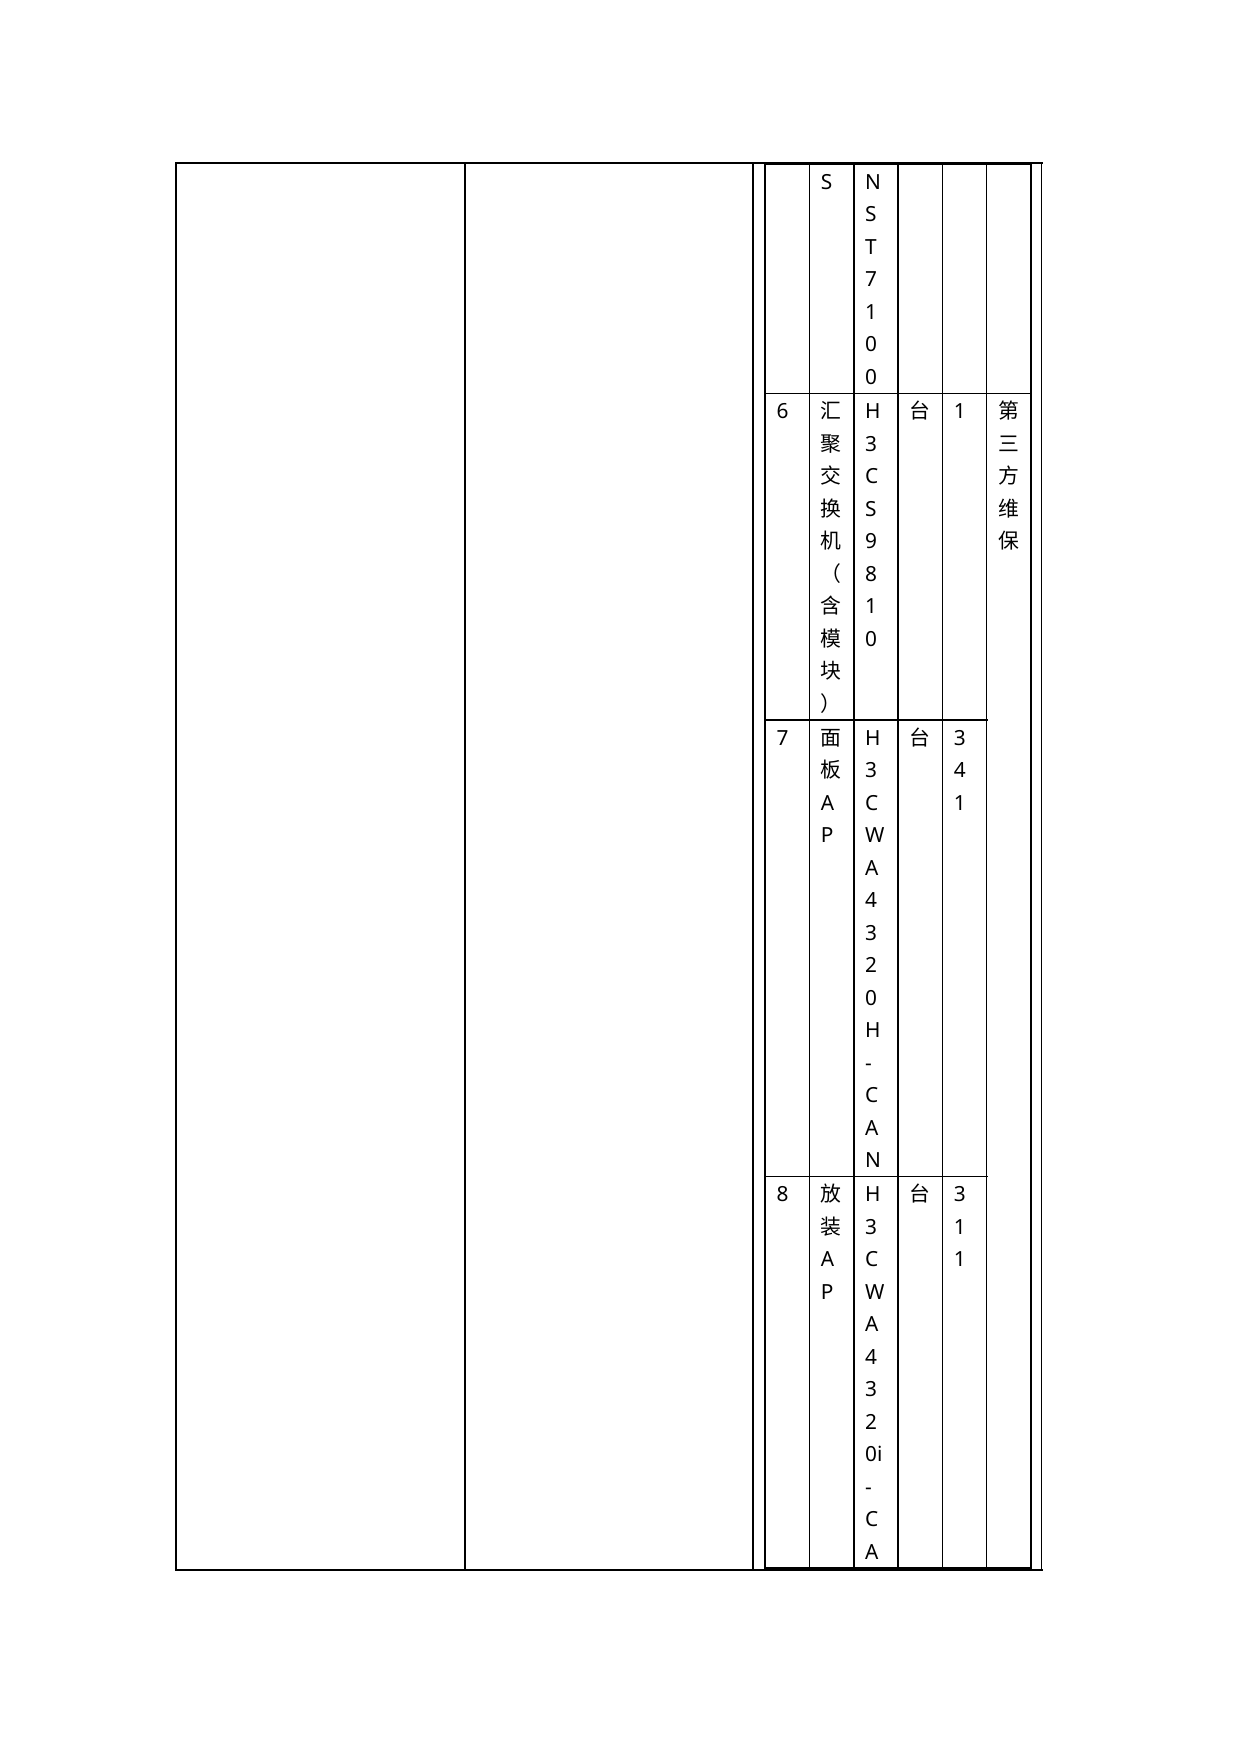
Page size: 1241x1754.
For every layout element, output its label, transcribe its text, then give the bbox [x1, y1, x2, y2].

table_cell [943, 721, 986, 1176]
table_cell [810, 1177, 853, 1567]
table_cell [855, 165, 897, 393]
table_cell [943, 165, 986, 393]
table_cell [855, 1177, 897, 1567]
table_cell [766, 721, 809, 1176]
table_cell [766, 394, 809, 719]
table_cell 1 [177, 164, 464, 1569]
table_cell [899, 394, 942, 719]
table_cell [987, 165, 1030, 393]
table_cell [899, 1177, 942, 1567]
table_cell [466, 164, 752, 1569]
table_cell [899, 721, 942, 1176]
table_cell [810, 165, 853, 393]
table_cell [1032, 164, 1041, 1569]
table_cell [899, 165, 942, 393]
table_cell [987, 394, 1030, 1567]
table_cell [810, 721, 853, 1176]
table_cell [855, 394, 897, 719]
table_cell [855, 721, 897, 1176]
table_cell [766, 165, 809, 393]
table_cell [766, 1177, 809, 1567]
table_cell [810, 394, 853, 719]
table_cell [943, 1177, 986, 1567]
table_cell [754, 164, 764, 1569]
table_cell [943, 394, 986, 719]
